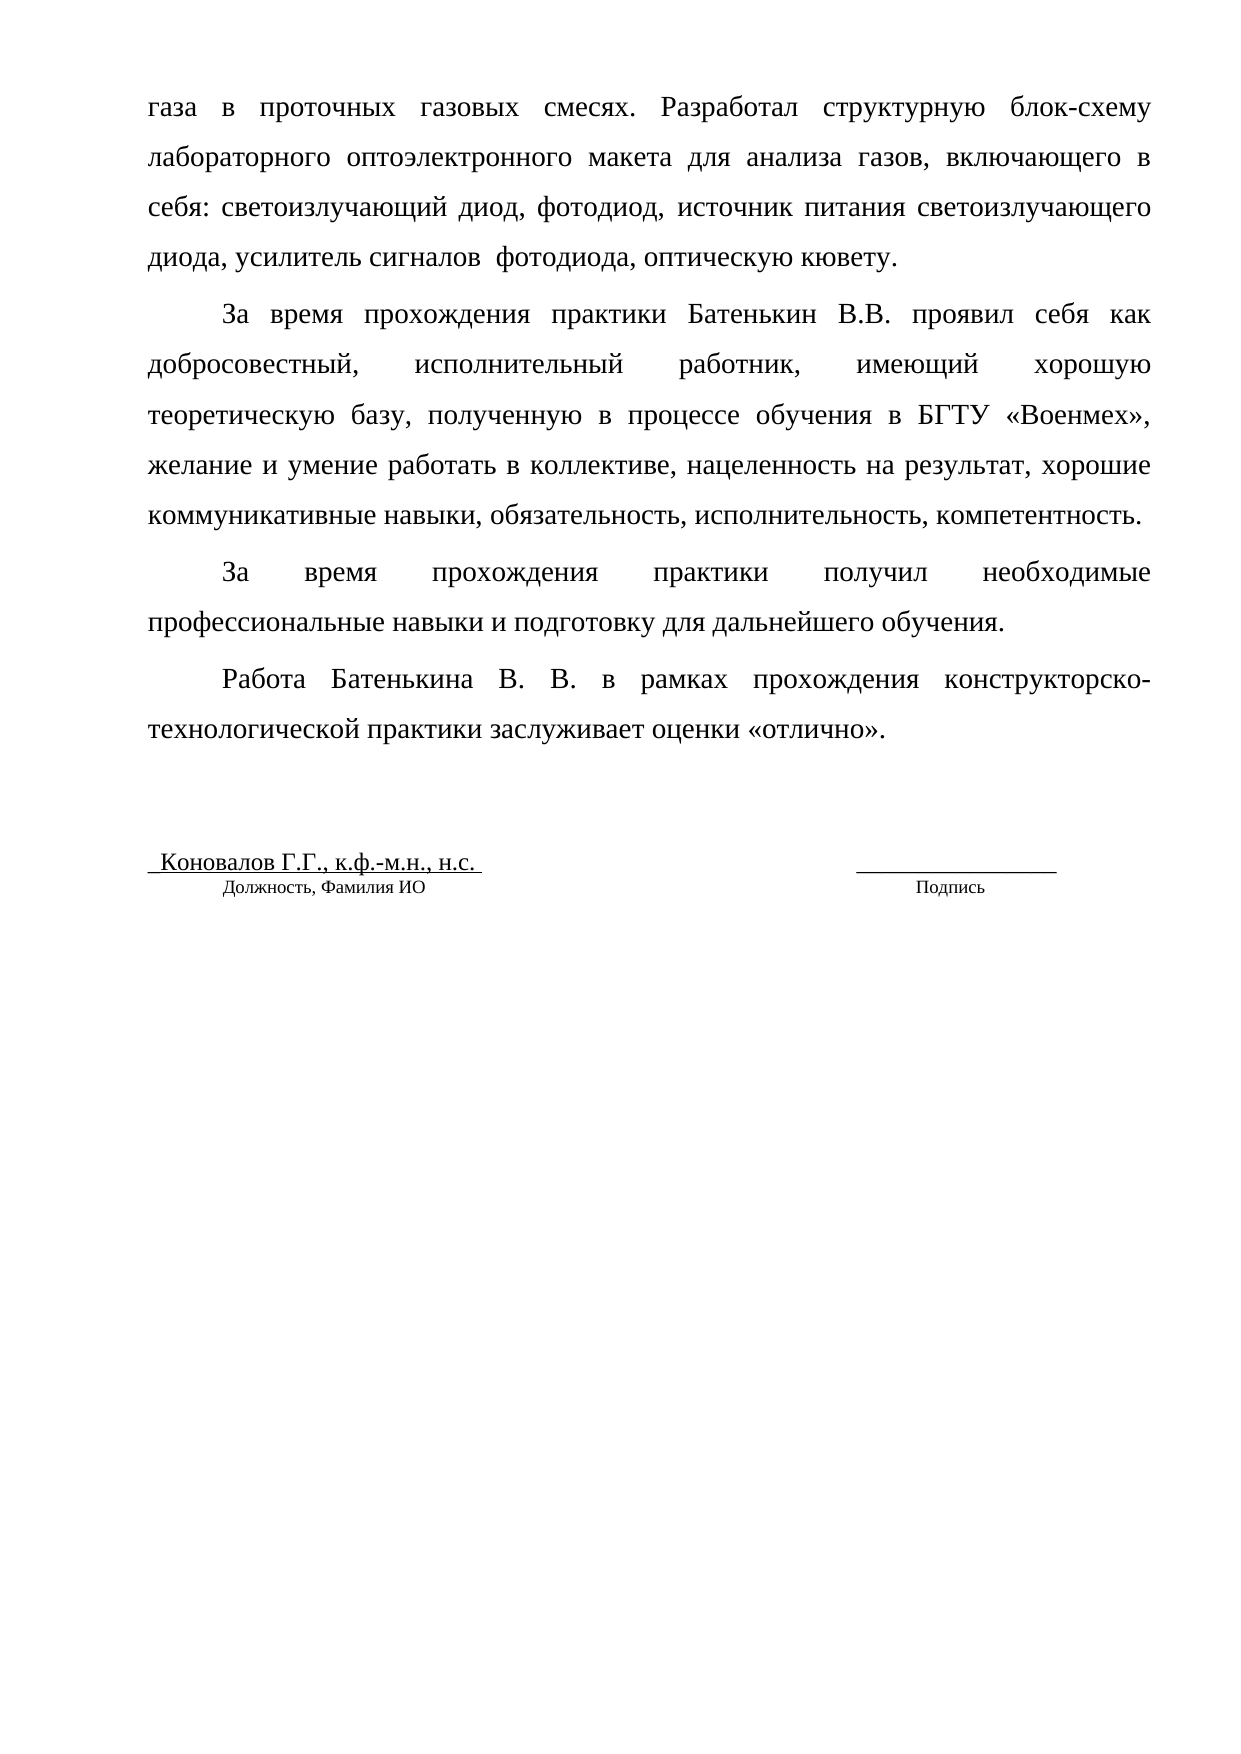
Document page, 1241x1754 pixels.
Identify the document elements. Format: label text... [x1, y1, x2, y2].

text За время прохождения практики Батенькин В.В. проявил себя как добросовестный, исполнительный работник, имеющий хорошую теоретическую базу, полученную в процессе обучения в БГТУ «Военмех», желание и умение работать в коллективе, нацеленность на результат, хорошие коммуникативные навыки, обязательность, исполнительность, компетентность. [148, 296, 1152, 531]
text За время прохождения практики получил необходимые профессиональные навыки и подготовку для дальнейшего обучения. [148, 554, 1152, 638]
text _Коновалов Г.Г., к.ф.-м.н., н.с. ________________ [148, 847, 1152, 876]
text Должность, Фамилия ИО Подпись [148, 876, 1152, 897]
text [148, 89, 1152, 273]
text Работа Батенькина В. В. в рамках прохождения конструкторско-технологической практики заслуживает оценки «отлично». [148, 661, 1152, 745]
